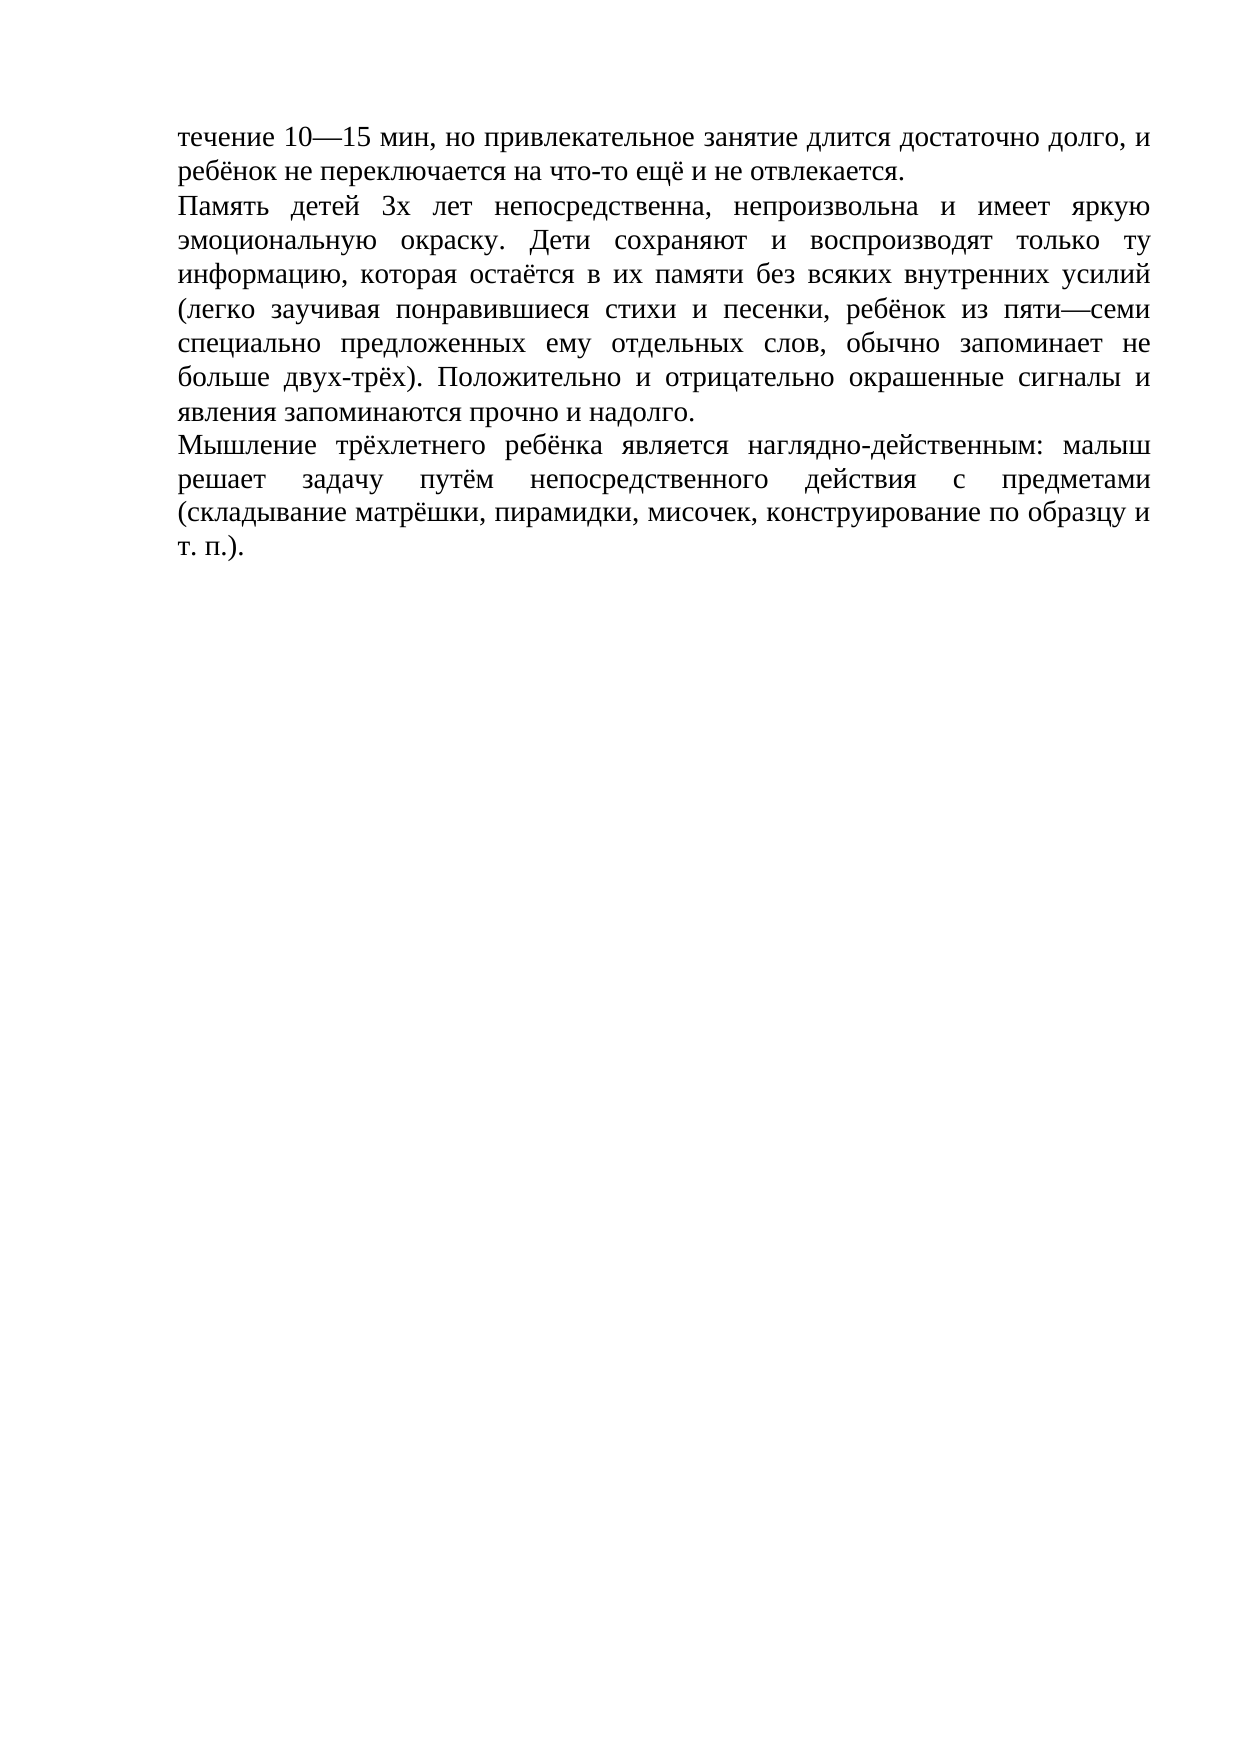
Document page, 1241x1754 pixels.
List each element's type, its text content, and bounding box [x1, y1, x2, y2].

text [177, 118, 1152, 187]
text Память детей 3х лет непосредственна, непроизвольна и имеет яркую эмоциональную окраску. Дети сохраняют и воспроизводят только ту информацию, которая остаётся в их памяти без всяких внутренних усилий (легко заучивая понравившиеся стихи и песенки, ребёнок из пяти—семи специально предложенных ему отдельных слов, обычно запоминает не больше двух-трёх). Положительно и отрицательно окрашенные сигналы и явления запоминаются прочно и надолго. [177, 187, 1152, 427]
text Мышление трёхлетнего ребёнка является наглядно-действенным: малыш решает задачу путём непосредственного действия с предметами (складывание матрёшки, пирамидки, мисочек, конструирование по образцу и т. п.). [177, 427, 1152, 562]
